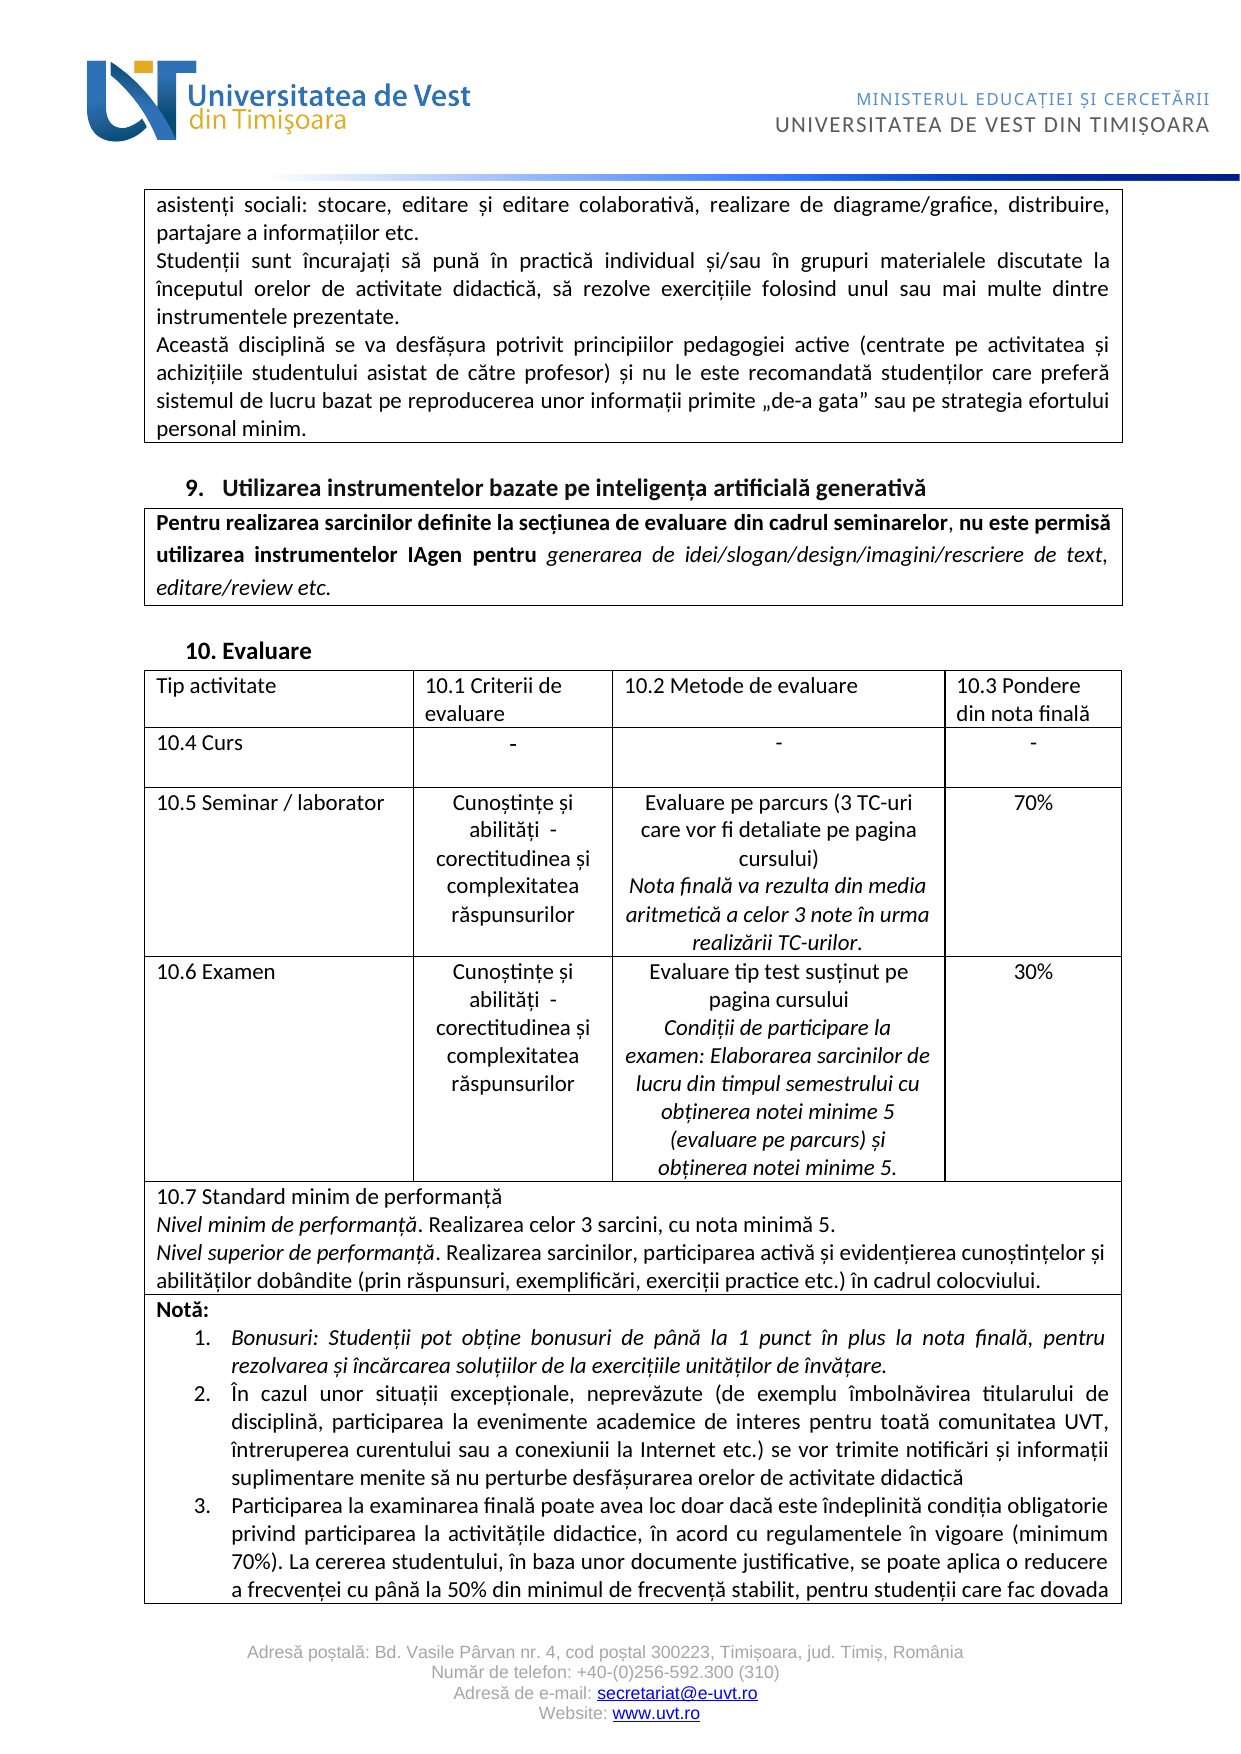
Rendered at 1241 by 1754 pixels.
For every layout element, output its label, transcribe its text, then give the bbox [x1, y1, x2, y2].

table_cell Cunoștințe și abilități -corectitudinea și complexitatea răspunsurilor [414, 957, 612, 1181]
table_cell - [414, 728, 612, 787]
table_cell Evaluare pe parcurs (3 TC-uri care vor fi detaliate pe pagina cursului) Nota finală va rezulta din media aritmetică a celor 3 note în urma realizării TC-urilor. [613, 788, 944, 956]
list Evaluare [185, 635, 1122, 665]
picture [75, 30, 482, 171]
table_cell 10.4 Curs [145, 728, 413, 787]
table_header 10.2 Metode de evaluare [613, 671, 944, 727]
table_cell Cunoștințe și abilități -corectitudinea și complexitatea răspunsurilor [414, 788, 612, 956]
table_header Tip activitate [145, 671, 413, 727]
table_cell Evaluare tip test susținut pe pagina cursului Condiții de participare la examen: Elaborarea sarcinilor de lucru din timpul semestrului cu obținerea notei minime 5 (evaluare pe parcurs) și obținerea notei minime 5. [613, 957, 944, 1181]
table_cell - [613, 728, 944, 787]
table_header Pentru realizarea sarcinilor definite la secțiunea de evaluare din cadrul seminarelor, nu este permisă utilizarea instrumentelor IAgen pentru generarea de idei/slogan/design/imagini/rescriere de text, editare/review etc. [145, 509, 1122, 605]
table_cell 30% [946, 957, 1121, 1181]
table_header 10.3 Pondere din nota finală [946, 671, 1121, 727]
picture [266, 174, 1240, 181]
table_cell 10.7 Standard minim de performanță Nivel minim de performanță. Realizarea celor 3 sarcini, cu nota minimă 5. Nivel superior de performanță. Realizarea sarcinilor, participarea activă și evidențierea cunoștințelor și abilităților dobândite (prin răspunsuri, exemplificări, exerciții practice etc.) în cadrul colocviului. [145, 1182, 1121, 1294]
table_cell 10.5 Seminar / laborator [145, 788, 413, 956]
list Utilizarea instrumentelor bazate pe inteligența artificială generativă [185, 472, 1122, 503]
table_cell - [946, 728, 1121, 787]
table_cell 70% [946, 788, 1121, 956]
table_header 10.1 Criterii de evaluare [414, 671, 612, 727]
table_cell 10.6 Examen [145, 957, 413, 1181]
